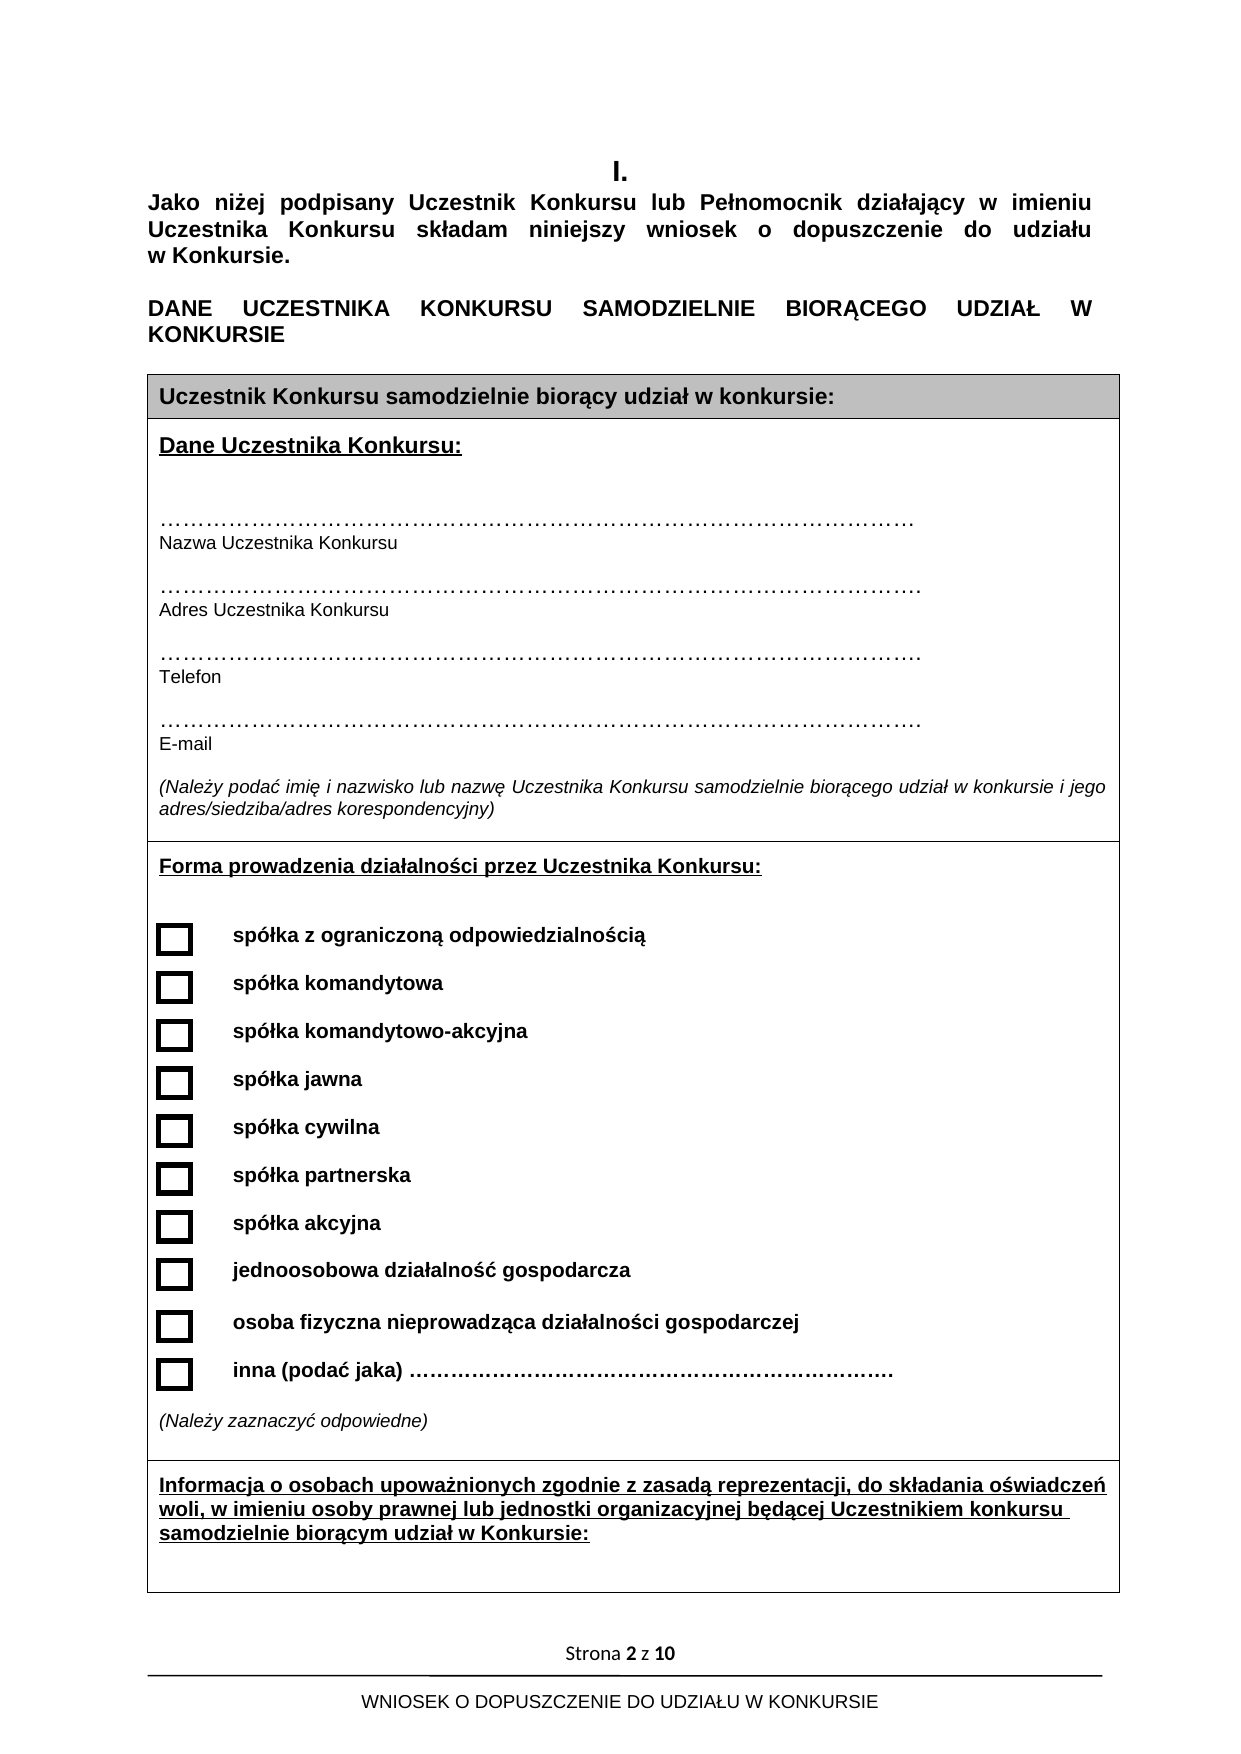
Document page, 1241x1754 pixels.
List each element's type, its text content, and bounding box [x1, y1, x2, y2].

table_cell Dane Uczestnika Konkursu: ……………………………………………………………………………………… Nazwa Uczestnika Konkursu ………………………………………………………………………………………. Adres Uczestnika Konkursu ………………………………………………………………………………………. Telefon ………………………………………………………………………………………. E-mail (Należy podać imię i nazwisko lub nazwę Uczestnika Konkursu samodzielnie biorącego udział w konkursie i jego adres/siedziba/adres korespondencyjny) [148, 419, 1119, 841]
table_cell Forma prowadzenia działalności przez Uczestnika Konkursu: spółka z ograniczoną odpowiedzialnością spółka komandytowa spółka komandytowo-akcyjna spółka jawna spółka cywilna spółka partnerska spółka akcyjna jednoosobowa działalność gospodarcza osoba fizyczna nieprowadząca działalności gospodarczej inna (podać jaka) ……………………………………………………………. (Należy zaznaczyć odpowiedne) [148, 842, 1119, 1460]
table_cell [148, 1461, 1119, 1592]
table_header Uczestnik Konkursu samodzielnie biorący udział w konkursie: [148, 375, 1119, 418]
text DANE UCZESTNIKA KONKURSU SAMODZIELNIE BIORĄCEGO UDZIAŁ W KONKURSIE [148, 295, 1093, 347]
text I. [148, 148, 1093, 189]
text Jako niżej podpisany Uczestnik Konkursu lub Pełnomocnik działający w imieniu Uczestnika Konkursu składam niniejszy wniosek o dopuszczenie do udziału w Konkursie. [148, 189, 1093, 268]
